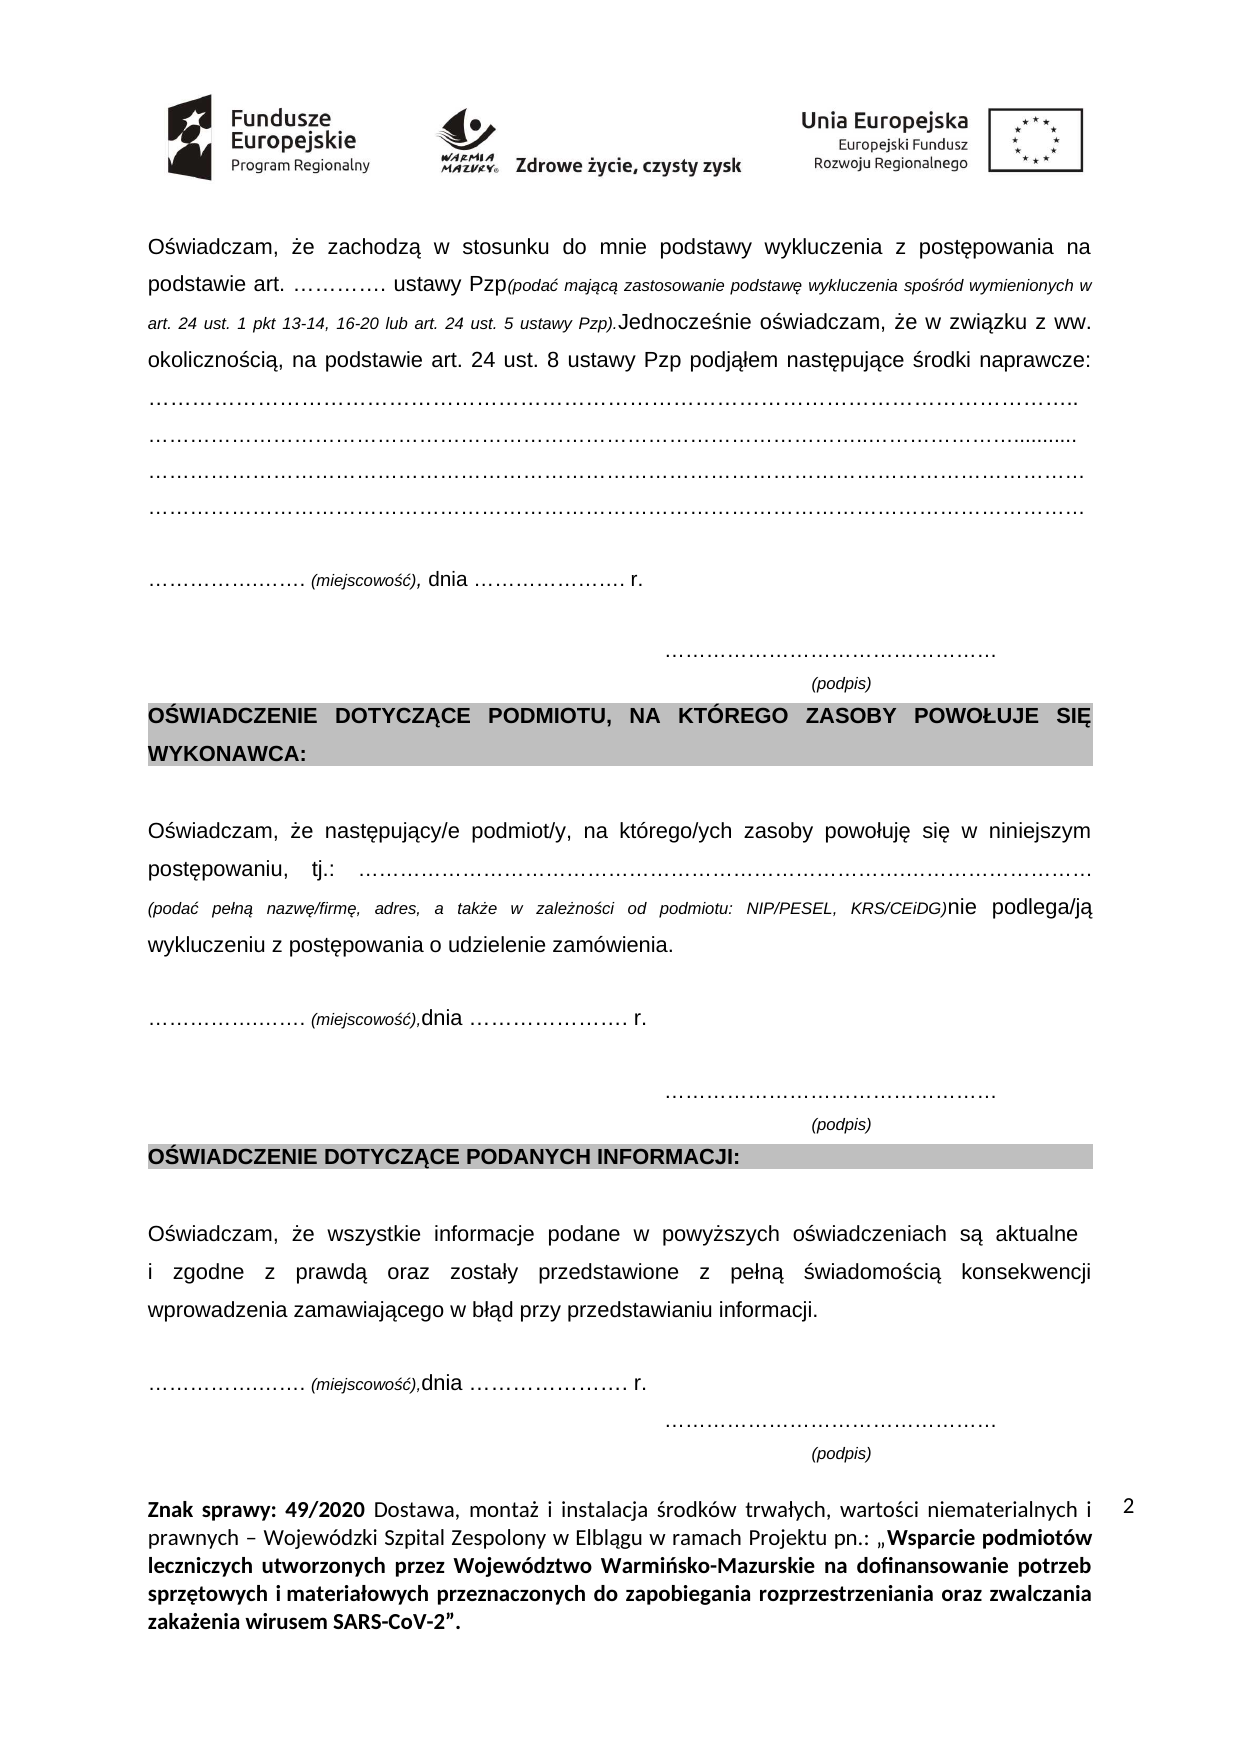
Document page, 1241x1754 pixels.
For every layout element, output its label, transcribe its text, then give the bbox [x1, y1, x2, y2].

text Oświadczam, że następujący/e podmiot/y, na którego/ych zasoby powołuję się w niniejszym postępowaniu, tj.: …………………………………………………………………….……………………… (podać pełną nazwę/firmę, adres, a także w zależności od podmiotu: NIP/PESEL, KRS/CEiDG)nie podlega/ją wykluczeniu z postępowania o udzielenie zamówienia. [148, 818, 1093, 957]
text …………….……. (miejscowość), dnia …………………. r. [148, 566, 1093, 590]
text …………….……. (miejscowość),dnia …………………. r. [148, 1370, 1093, 1396]
text OŚWIADCZENIE DOTYCZĄCE PODMIOTU, NA KTÓREGO ZASOBY POWOŁUJE SIĘ WYKONAWCA: [148, 703, 1093, 766]
text ………………………………………… [148, 1408, 1093, 1432]
text (podpis) [738, 1115, 1093, 1134]
picture [147, 73, 1104, 202]
text ………………………………………… [148, 638, 1093, 662]
text …………….……. (miejscowość),dnia …………………. r. [148, 1005, 1093, 1030]
text …………………………………………………………………………………………..…………………...........……………………………………………………………………………………………………………………………………………………………………………………………………………………………………………… [148, 423, 1093, 518]
text (podpis) [738, 674, 1093, 693]
text OŚWIADCZENIE DOTYCZĄCE PODANYCH INFORMACJI: [148, 1144, 1093, 1169]
text (podpis) [738, 1444, 1093, 1463]
text Oświadczam, że zachodzą w stosunku do mnie podstawy wykluczenia z postępowania na podstawie art. …………. ustawy Pzp(podać mającą zastosowanie podstawę wykluczenia spośród wymienionych w art. 24 ust. 1 pkt 13-14, 16-20 lub art. 24 ust. 5 ustawy Pzp).Jednocześnie oświadczam, że w związku z ww. okolicznością, na podstawie art. 24 ust. 8 ustawy Pzp podjąłem następujące środki naprawcze: ……………………………………………………………………………………………………………….. [148, 233, 1093, 410]
text ………………………………………… [148, 1079, 1093, 1103]
text Oświadczam, że wszystkie informacje podane w powyższych oświadczeniach są aktualne i zgodne z prawdą oraz zostały przedstawione z pełną świadomością konsekwencji wprowadzenia zamawiającego w błąd przy przedstawianiu informacji. [148, 1221, 1093, 1322]
